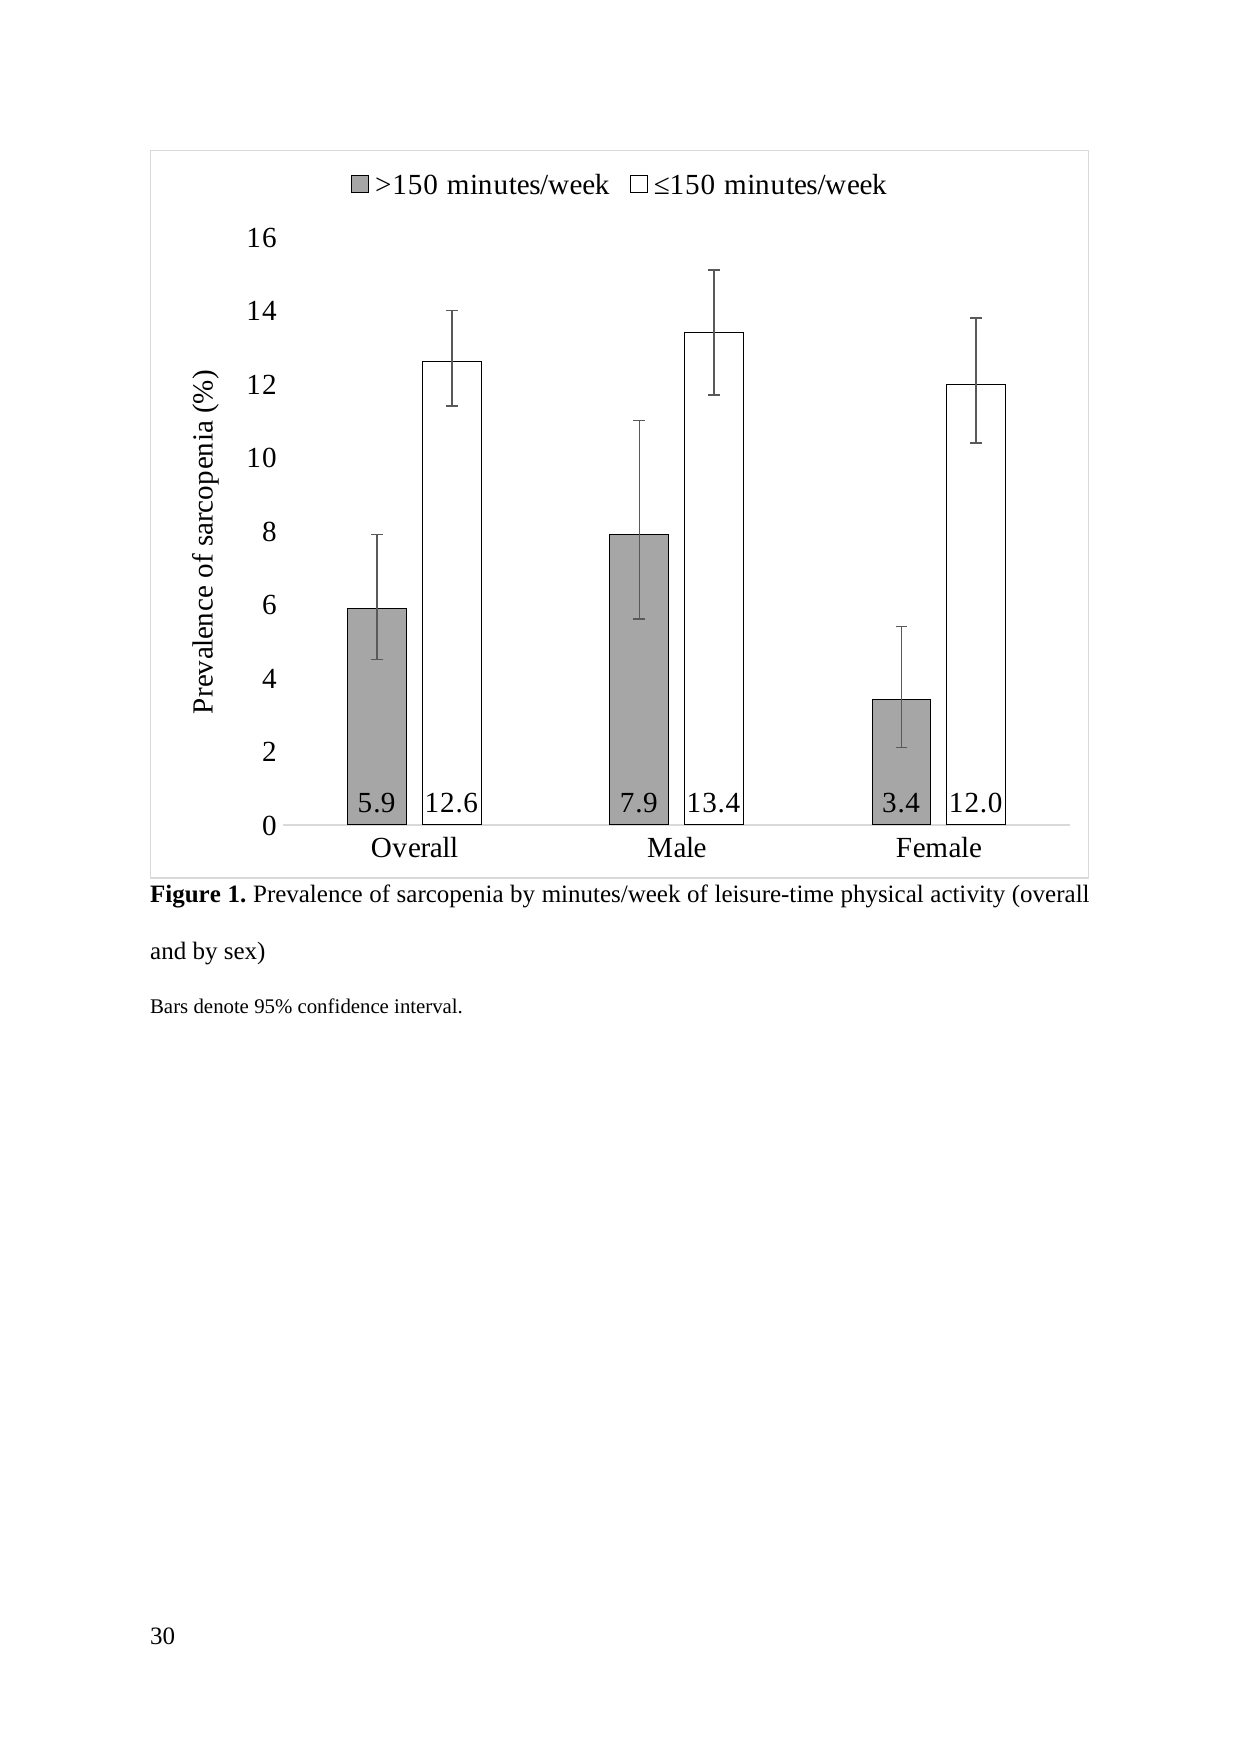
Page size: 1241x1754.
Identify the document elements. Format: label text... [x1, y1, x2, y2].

text Figure 1. Prevalence of sarcopenia by minutes/week of leisure-time physical activity (overall and by sex) [150, 879, 1090, 965]
text Bars denote 95% confidence interval. [150, 994, 1090, 1018]
